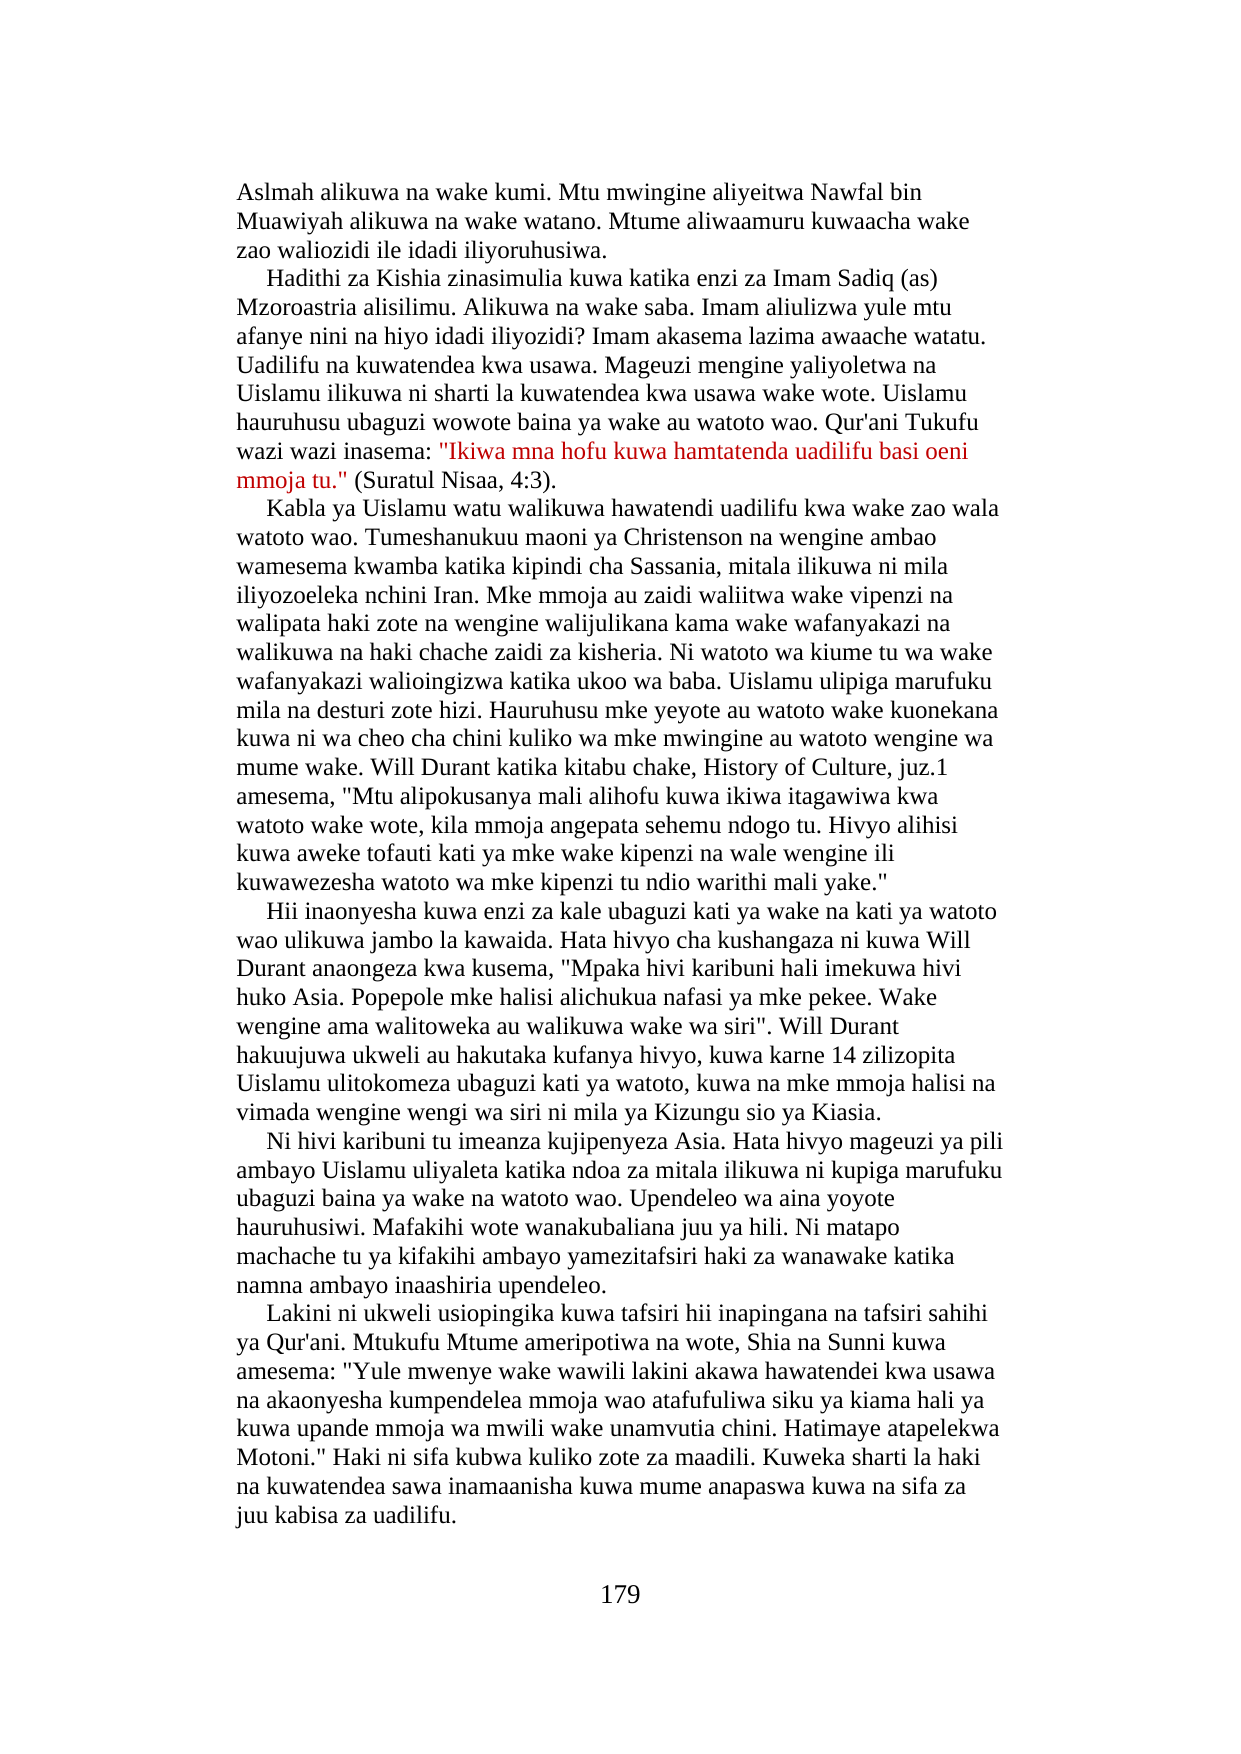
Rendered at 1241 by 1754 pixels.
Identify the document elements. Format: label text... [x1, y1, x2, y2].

text Lakini ni ukweli usiopingika kuwa tafsiri hii inapingana na tafsiri sahihi ya Qur'ani. Mtukufu Mtume ameripotiwa na wote, Shia na Sunni kuwa amesema: "Yule mwenye wake wawili lakini akawa hawatendei kwa usawa na akaonyesha kumpendelea mmoja wao atafufuliwa siku ya kiama hali ya kuwa upande mmoja wa mwili wake unamvutia chini. Hatimaye atapelekwa Motoni." Haki ni sifa kubwa kuliko zote za maadili. Kuweka sharti la haki na kuwatendea sawa inamaanisha kuwa mume anapaswa kuwa na sifa za juu kabisa za uadilifu. [236, 1298, 1004, 1557]
text Hii inaonyesha kuwa enzi za kale ubaguzi kati ya wake na kati ya watoto wao ulikuwa jambo la kawaida. Hata hivyo cha kushangaza ni kuwa Will Durant anaongeza kwa kusema, "Mpaka hivi karibuni hali imekuwa hivi huko Asia. Popepole mke halisi alichukua nafasi ya mke pekee. Wake wengine ama walitoweka au walikuwa wake wa siri". Will Durant hakuujuwa ukweli au hakutaka kufanya hivyo, kuwa karne 14 zilizopita Uislamu ulitokomeza ubaguzi kati ya watoto, kuwa na mke mmoja halisi na vimada wengine wengi wa siri ni mila ya Kizungu sio ya Kiasia. [236, 896, 1004, 1126]
text Hadithi za Kishia zinasimulia kuwa katika enzi za Imam Sadiq (as) Mzoroastria alisilimu. Alikuwa na wake saba. Imam aliulizwa yule mtu afanye nini na hiyo idadi iliyozidi? Imam akasema lazima awaache watatu. Uadilifu na kuwatendea kwa usawa. Mageuzi mengine yaliyoletwa na Uislamu ilikuwa ni sharti la kuwatendea kwa usawa wake wote. Uislamu hauruhusu ubaguzi wowote baina ya wake au watoto wao. Qur'ani Tukufu wazi wazi inasema: "Ikiwa mna hofu kuwa hamtatenda uadilifu basi oeni mmoja tu." (Suratul Nisaa, 4:3). [236, 263, 1004, 493]
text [236, 177, 1004, 263]
text Kabla ya Uislamu watu walikuwa hawatendi uadilifu kwa wake zao wala watoto wao. Tumeshanukuu maoni ya Christenson na wengine ambao wamesema kwamba katika kipindi cha Sassania, mitala ilikuwa ni mila iliyozoeleka nchini Iran. Mke mmoja au zaidi waliitwa wake vipenzi na walipata haki zote na wengine walijulikana kama wake wafanyakazi na walikuwa na haki chache zaidi za kisheria. Ni watoto wa kiume tu wa wake wafanyakazi walioingizwa katika ukoo wa baba. Uislamu ulipiga marufuku mila na desturi zote hizi. Hauruhusu mke yeyote au watoto wake kuonekana kuwa ni wa cheo cha chini kuliko wa mke mwingine au watoto wengine wa mume wake. Will Durant katika kitabu chake, History of Culture, juz.1 amesema, "Mtu alipokusanya mali alihofu kuwa ikiwa itagawiwa kwa watoto wake wote, kila mmoja angepata sehemu ndogo tu. Hivyo alihisi kuwa aweke tofauti kati ya mke wake kipenzi na wale wengine ili kuwawezesha watoto wa mke kipenzi tu ndio warithi mali yake." [236, 493, 1004, 896]
text Ni hivi karibuni tu imeanza kujipenyeza Asia. Hata hivyo mageuzi ya pili ambayo Uislamu uliyaleta katika ndoa za mitala ilikuwa ni kupiga marufuku ubaguzi baina ya wake na watoto wao. Upendeleo wa aina yoyote hauruhusiwi. Mafakihi wote wanakubaliana juu ya hili. Ni matapo machache tu ya kifakihi ambayo yamezitafsiri haki za wanawake katika namna ambayo inaashiria upendeleo. [236, 1126, 1004, 1298]
